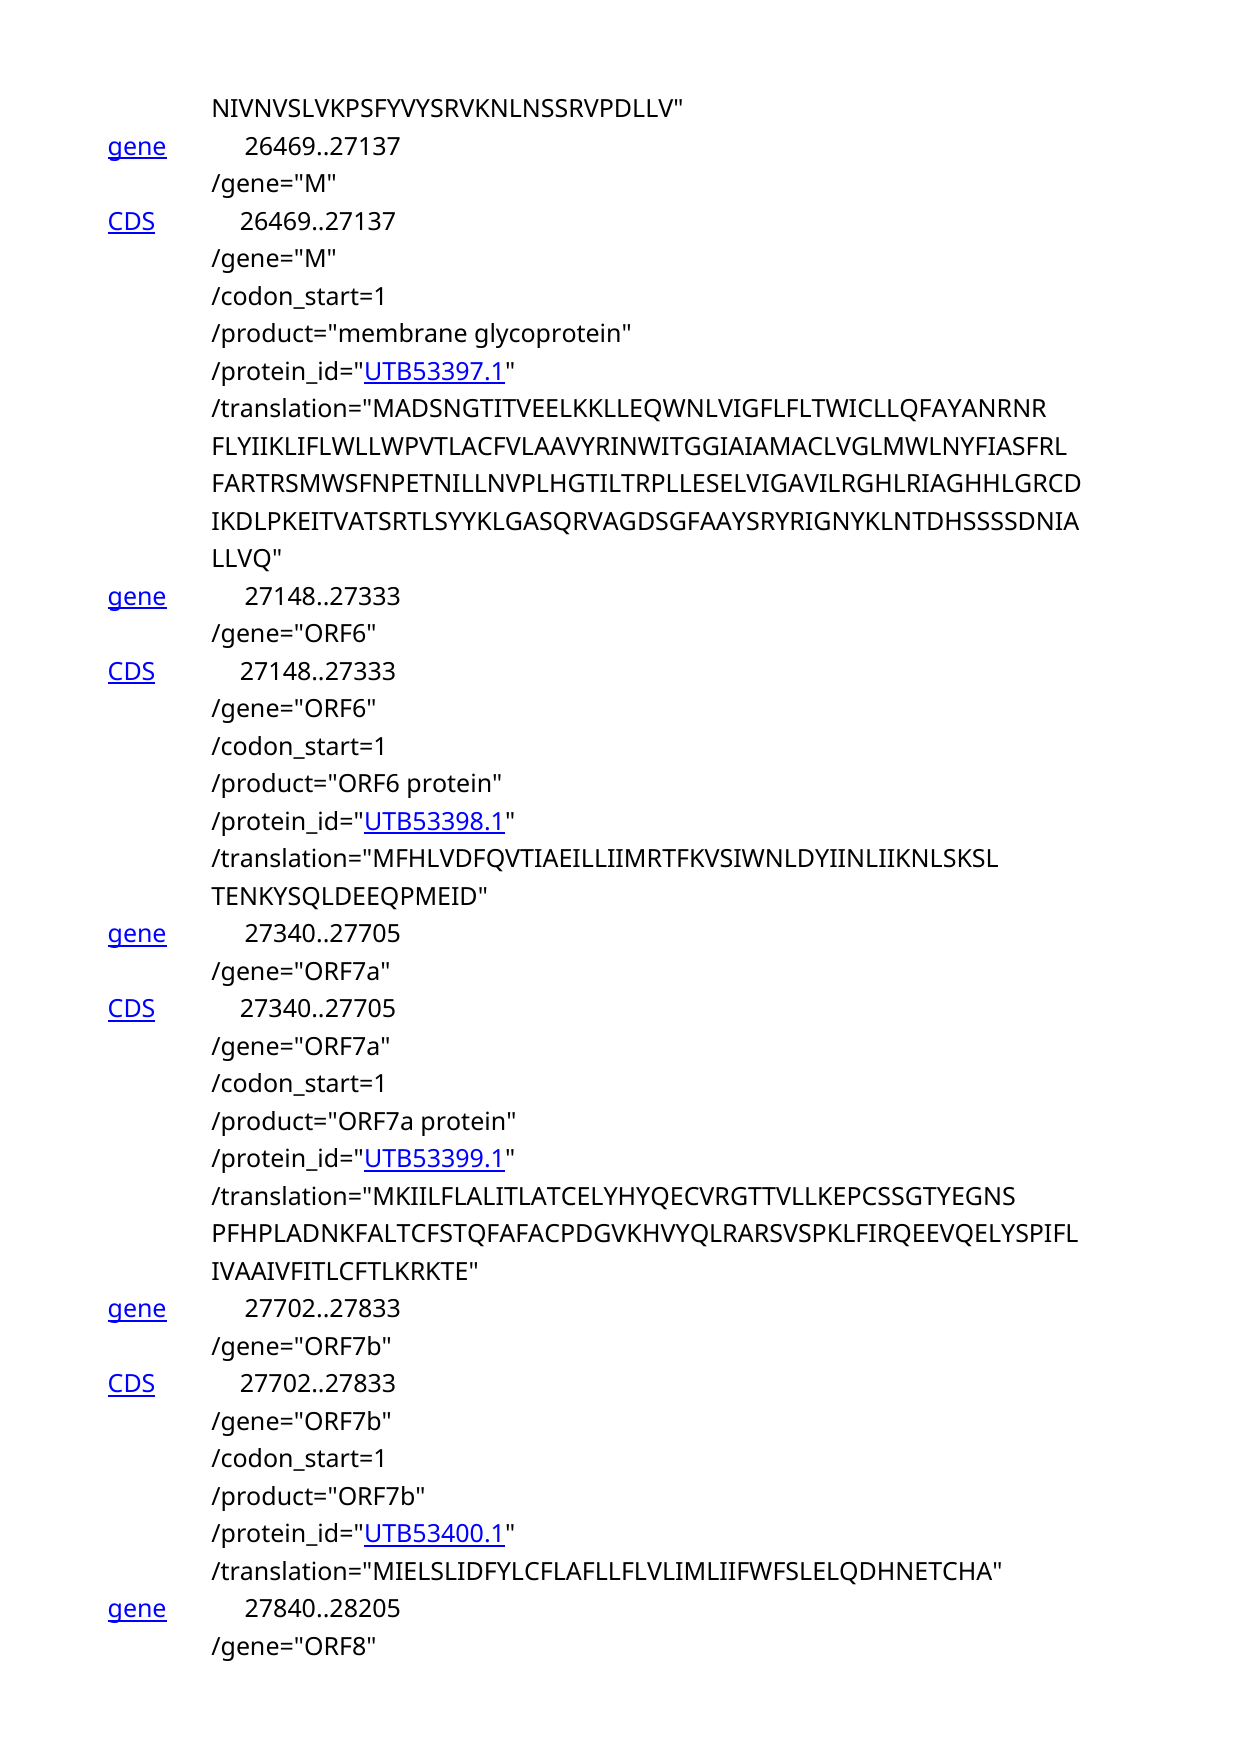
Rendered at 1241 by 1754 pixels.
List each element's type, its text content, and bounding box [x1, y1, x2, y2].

text CDS 27148..27333 [75, 652, 1165, 689]
text /gene="M" [75, 164, 1165, 202]
text /gene="ORF6" [75, 689, 1165, 727]
text gene 26469..27137 [75, 127, 1165, 164]
text /gene="ORF6" [75, 614, 1165, 652]
text CDS 27702..27833 [75, 1364, 1165, 1402]
text /gene="ORF7b" [75, 1327, 1165, 1364]
text gene 27340..27705 [75, 914, 1165, 952]
text /product="membrane glycoprotein" [75, 314, 1165, 352]
text /protein_id="UTB53398.1" [75, 802, 1165, 839]
text /protein_id="UTB53399.1" [75, 1139, 1165, 1177]
text PFHPLADNKFALTCFSTQFAFACPDGVKHVYQLRARSVSPKLFIRQEEVQELYSPIFL [75, 1214, 1165, 1252]
text /gene="ORF7a" [75, 1027, 1165, 1064]
text CDS 26469..27137 [75, 202, 1165, 239]
text /codon_start=1 [75, 277, 1165, 314]
text gene 27148..27333 [75, 577, 1165, 614]
text FARTRSMWSFNPETNILLNVPLHGTILTRPLLESELVIGAVILRGHLRIAGHHLGRCD [75, 464, 1165, 502]
text IKDLPKEITVATSRTLSYYKLGASQRVAGDSGFAAYSRYRIGNYKLNTDHSSSSDNIA [75, 502, 1165, 539]
text /gene="ORF8" [75, 1627, 1165, 1664]
text NIVNVSLVKPSFYVYSRVKNLNSSRVPDLLV" [75, 89, 1165, 127]
text /codon_start=1 [75, 1439, 1165, 1477]
text /translation="MIELSLIDFYLCFLAFLLFLVLIMLIIFWFSLELQDHNETCHA" [75, 1552, 1165, 1589]
text /product="ORF6 protein" [75, 764, 1165, 802]
text gene 27840..28205 [75, 1589, 1165, 1627]
text /protein_id="UTB53397.1" [75, 352, 1165, 389]
text /protein_id="UTB53400.1" [75, 1514, 1165, 1552]
text LLVQ" [75, 539, 1165, 577]
text /gene="M" [75, 239, 1165, 277]
text IVAAIVFITLCFTLKRKTE" [75, 1252, 1165, 1289]
text /product="ORF7a protein" [75, 1102, 1165, 1139]
text /translation="MADSNGTITVEELKKLLEQWNLVIGFLFLTWICLLQFAYANRNR [75, 389, 1165, 427]
text /gene="ORF7b" [75, 1402, 1165, 1439]
text gene 27702..27833 [75, 1289, 1165, 1327]
text /gene="ORF7a" [75, 952, 1165, 989]
text /translation="MFHLVDFQVTIAEILLIIMRTFKVSIWNLDYIINLIIKNLSKSL [75, 839, 1165, 877]
text CDS 27340..27705 [75, 989, 1165, 1027]
text /codon_start=1 [75, 727, 1165, 764]
text /codon_start=1 [75, 1064, 1165, 1102]
text /translation="MKIILFLALITLATCELYHYQECVRGTTVLLKEPCSSGTYEGNS [75, 1177, 1165, 1214]
text FLYIIKLIFLWLLWPVTLACFVLAAVYRINWITGGIAIAMACLVGLMWLNYFIASFRL [75, 427, 1165, 464]
text TENKYSQLDEEQPMEID" [75, 877, 1165, 914]
text /product="ORF7b" [75, 1477, 1165, 1514]
